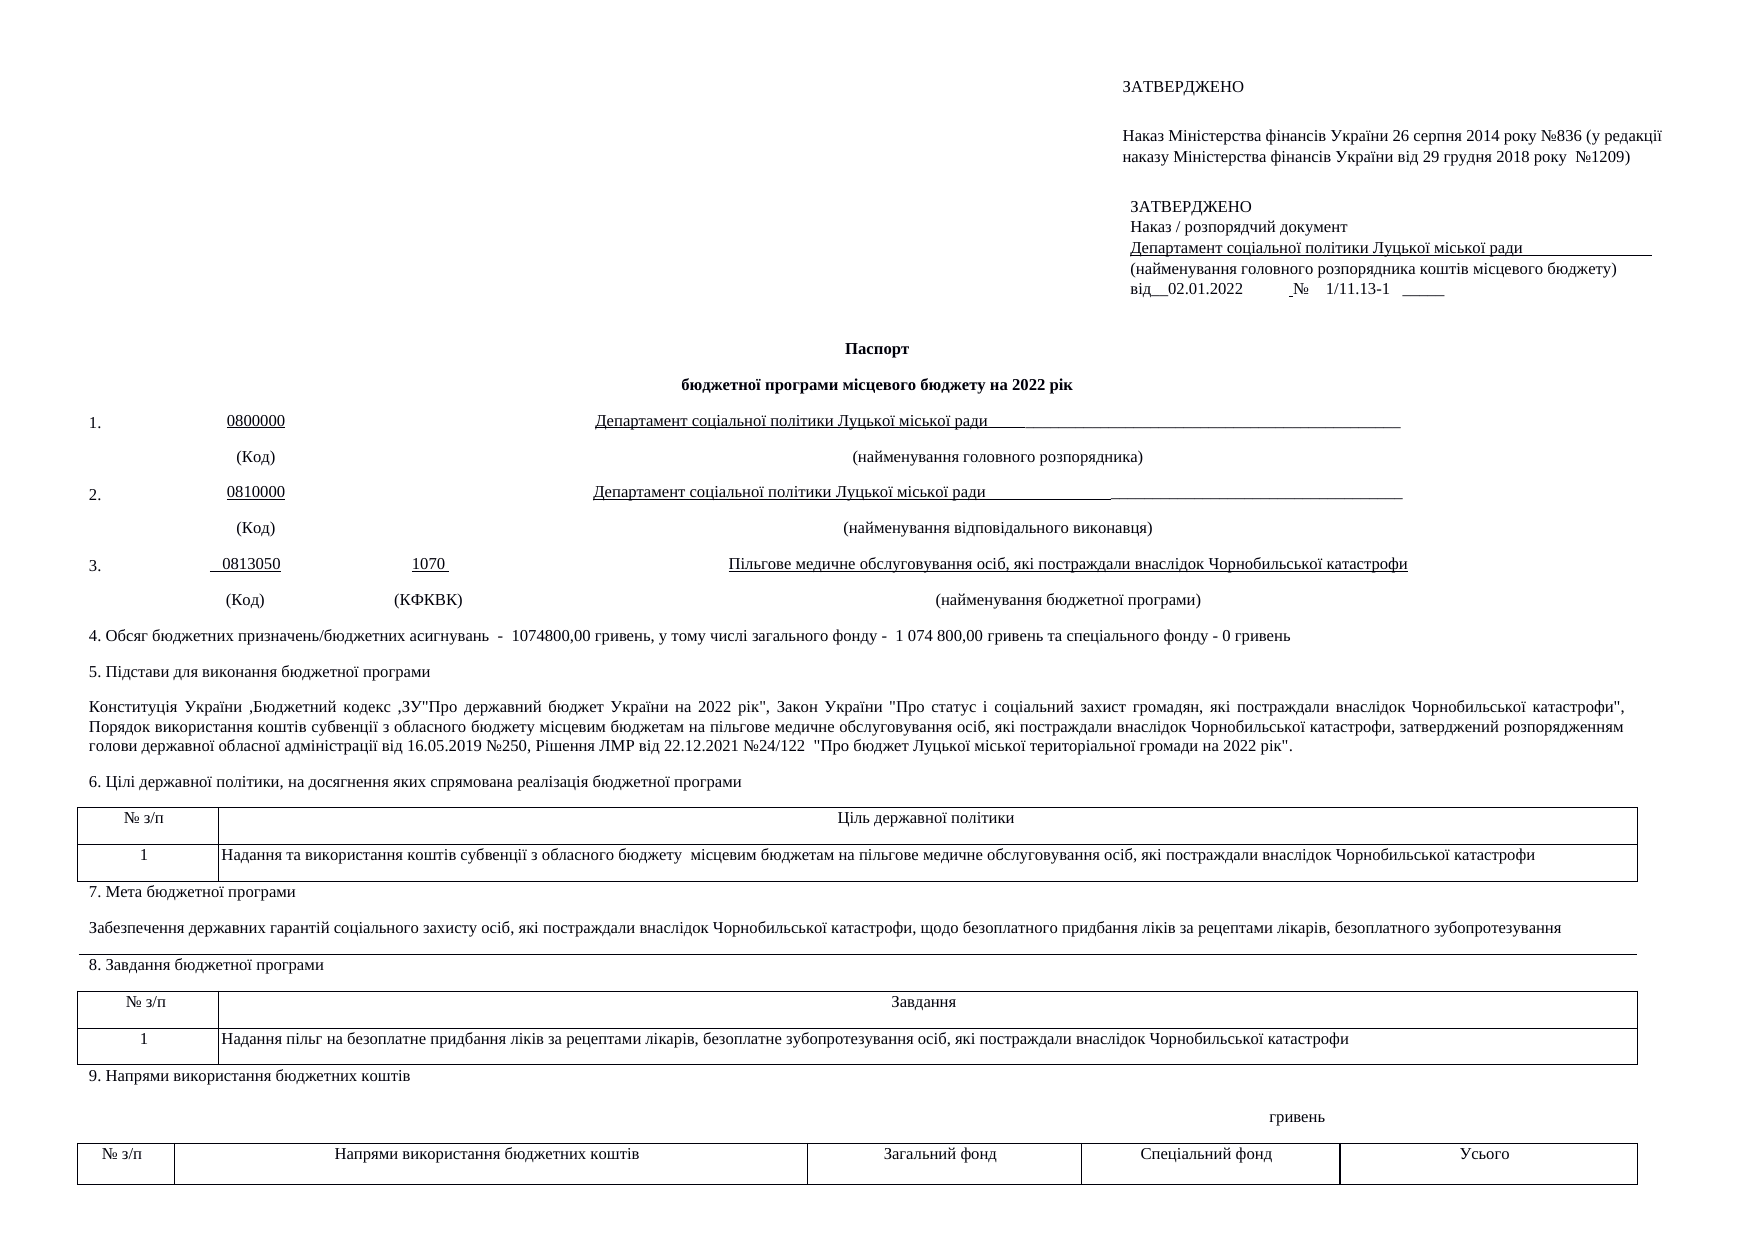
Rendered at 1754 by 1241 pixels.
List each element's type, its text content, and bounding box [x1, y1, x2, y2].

text Паспорт [89, 339, 1665, 358]
table_cell 3. [78, 554, 132, 626]
table_cell 9. Напрями використання бюджетних коштів [78, 1065, 1638, 1107]
table_cell Надання пільг на безоплатне придбання ліків за рецептами лікарів, безоплатне зубопротезування осіб, які постраждали внаслідок Чорнобильської катастрофи [219, 1029, 1637, 1064]
table_cell Пільгове медичне обслуговування осіб, які постраждали внаслідок Чорнобильської катастрофи (найменування бюджетної програми) [499, 554, 1638, 626]
table_cell 0810000 (Код) [154, 482, 358, 554]
text Наказ Міністерства фінансів України 26 серпня 2014 року №836 (у редакції наказу Міністерства фінансів України від 29 грудня 2018 року №1209) [1122, 126, 1665, 166]
table_cell 1 [78, 845, 218, 881]
table_cell 4. Обсяг бюджетних призначень/бюджетних асигнувань - 1074800,00 гривень, у тому числі загального фонду - 1 074 800,00 гривень та спеціального фонду - 0 гривень [78, 626, 1638, 661]
table_cell Ціль державної політики [219, 808, 1637, 844]
text бюджетної програми місцевого бюджету на 2022 рік [89, 375, 1665, 394]
table_cell 1 [78, 1029, 218, 1064]
table_cell № з/п [78, 1144, 174, 1184]
table_cell Департамент соціальної політики Луцької міської ради ___________________________________ (найменування відповідального виконавця) [358, 482, 1638, 554]
text ЗАТВЕРДЖЕНО [1122, 76, 1665, 96]
table_cell 1070 (КФКВК) [358, 554, 499, 626]
table_cell Надання та використання коштів субвенції з обласного бюджету місцевим бюджетам на пільгове медичне обслуговування осіб, які постраждали внаслідок Чорнобильської катастрофи [219, 845, 1637, 881]
table_cell 6. Цілі державної політики, на досягнення яких спрямована реалізація бюджетної програми [78, 771, 1638, 807]
table_cell 0813050 (Код) [132, 554, 358, 626]
table_cell Напрями використання бюджетних коштів [175, 1144, 807, 1184]
table_cell 7. Мета бюджетної програми Забезпечення державних гарантій соціального захисту осіб, які постраждали внаслідок Чорнобильської катастрофи, щодо безоплатного придбання ліків за рецептами лікарів, безоплатного зубопротезування [78, 882, 1638, 954]
table_header 0800000 (Код) [154, 411, 358, 482]
table_cell гривень [78, 1107, 1638, 1143]
table_cell 8. Завдання бюджетної програми [78, 954, 1638, 991]
table_cell 5. Підстави для виконання бюджетної програми Конституція України ,Бюджетний кодекс ,ЗУ"Про державний бюджет України на 2022 рік", Закон України "Про статус і соціальний захист громадян, які постраждали внаслідок Чорнобильської катастрофи", Порядок використання коштів субвенції з обласного бюджету місцевим бюджетам на пільгове медичне обслуговування осіб, які постраждали внаслідок Чорнобильської катастрофи, затверджений розпорядженням голови державної обласної адміністрації від 16.05.2019 №250, Рішення ЛМР від 22.12.2021 №24/122 "Про бюджет Луцької міської територіальної громади на 2022 рік". [78, 661, 1638, 771]
table_header 1. [78, 411, 154, 482]
table_cell № з/п [78, 808, 218, 844]
table_cell № з/п [78, 992, 218, 1027]
table_cell 2. [78, 482, 154, 554]
table_cell Усього [1341, 1144, 1637, 1184]
table_header ЗАТВЕРДЖЕНО Наказ / розпорядчий документ Департамент соціальної політики Луцької міської ради (найменування головного розпорядника коштів місцевого бюджету) від__02.01.2022 № 1/11.13-1 _____ [1119, 197, 1665, 300]
table_cell Завдання [219, 992, 1637, 1027]
table_cell Спеціальний фонд [1082, 1144, 1339, 1184]
table_header Департамент соціальної політики Луцької міської ради _____________________________________________ (найменування головного розпорядника) [358, 411, 1638, 482]
table_cell Загальний фонд [808, 1144, 1081, 1184]
